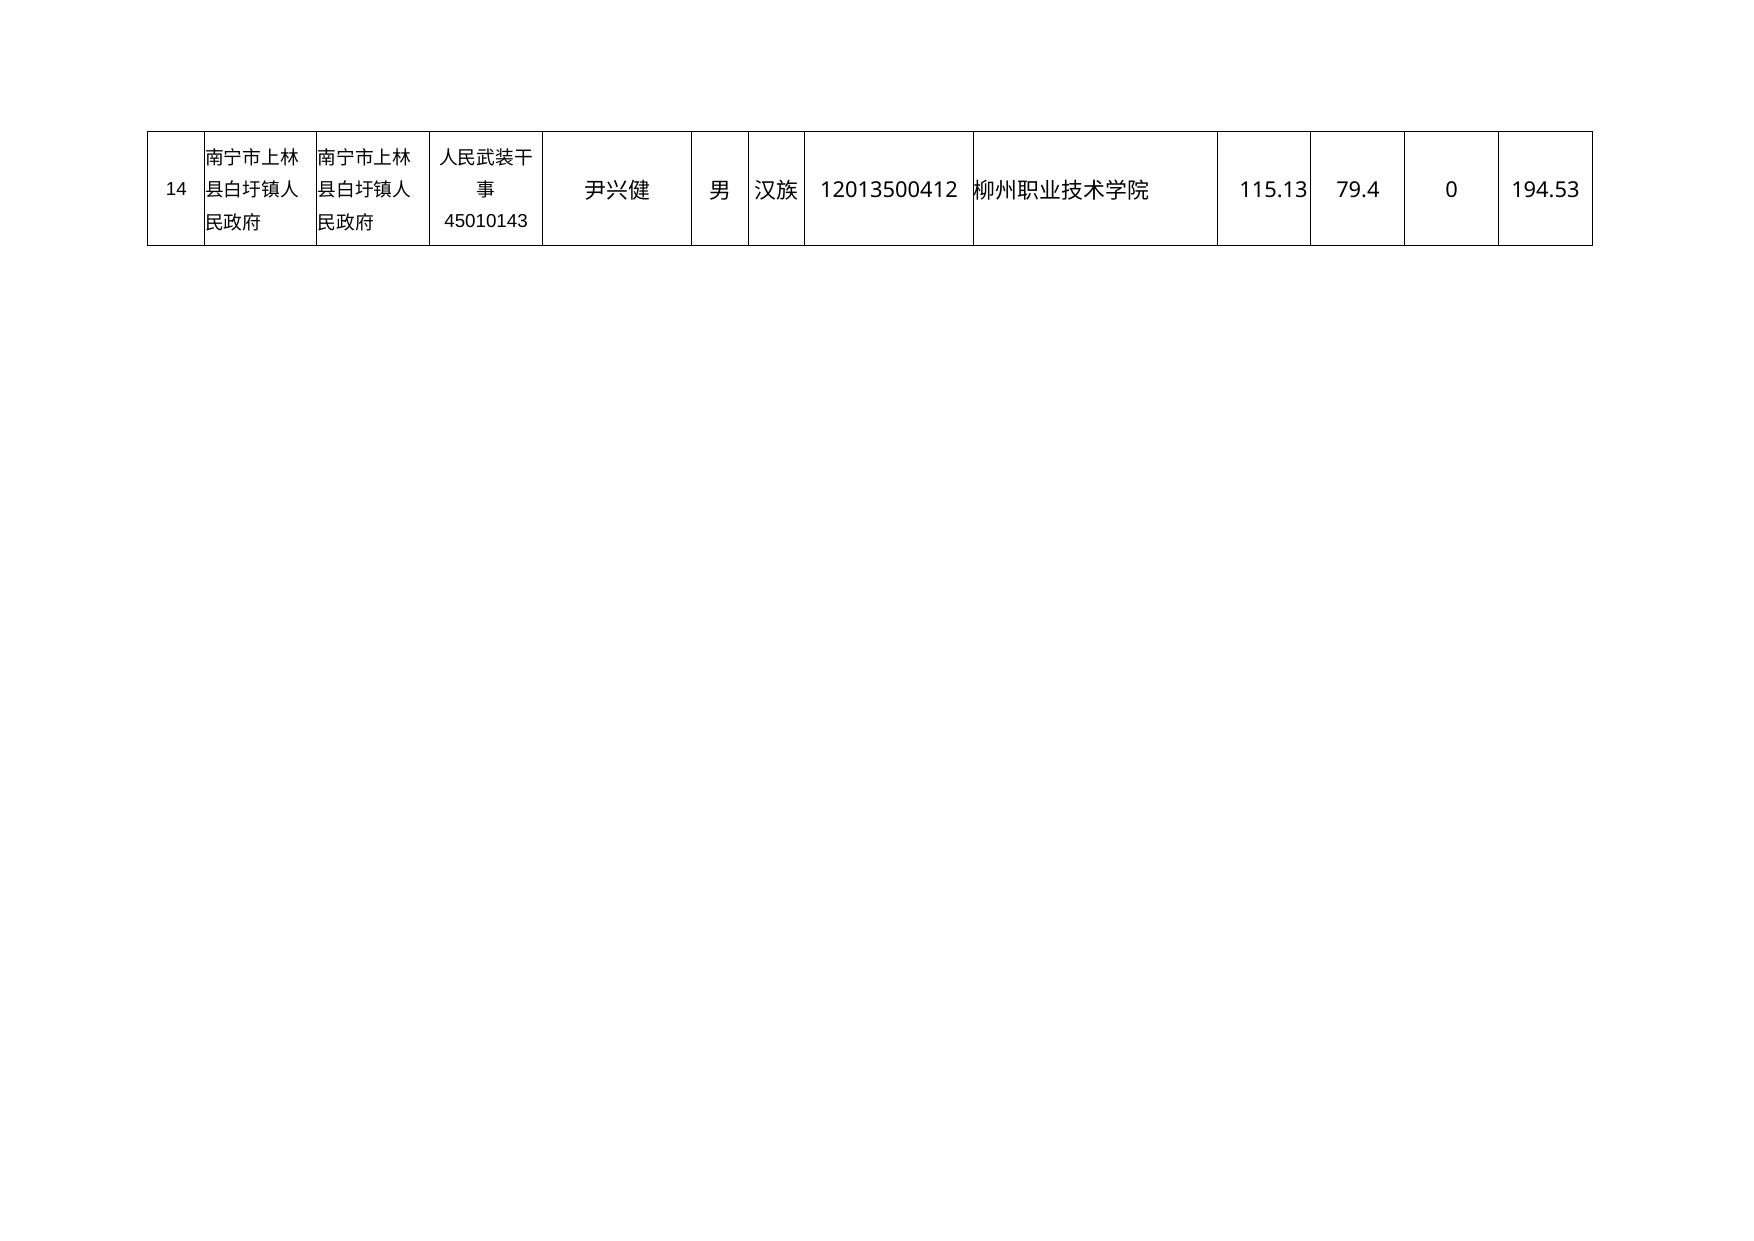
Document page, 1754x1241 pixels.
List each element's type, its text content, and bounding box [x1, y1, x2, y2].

table_cell 汉族 [749, 132, 804, 245]
table_cell 12013500412 [805, 132, 973, 245]
table_cell 14 [148, 132, 204, 245]
table_cell 115.13 [1218, 132, 1310, 245]
table_cell 79.4 [1311, 132, 1404, 245]
table_cell 南宁市上林县白圩镇人民政府 [317, 132, 429, 245]
table_cell 人民武装干事 45010143 [430, 132, 542, 245]
table_cell 南宁市上林县白圩镇人民政府 [205, 132, 316, 245]
table_cell 男 [692, 132, 748, 245]
table_cell 0 [1405, 132, 1498, 245]
table_cell 尹兴健 [543, 132, 691, 245]
table_cell 柳州职业技术学院 [974, 132, 1217, 245]
table_cell 194.53 [1499, 132, 1592, 245]
